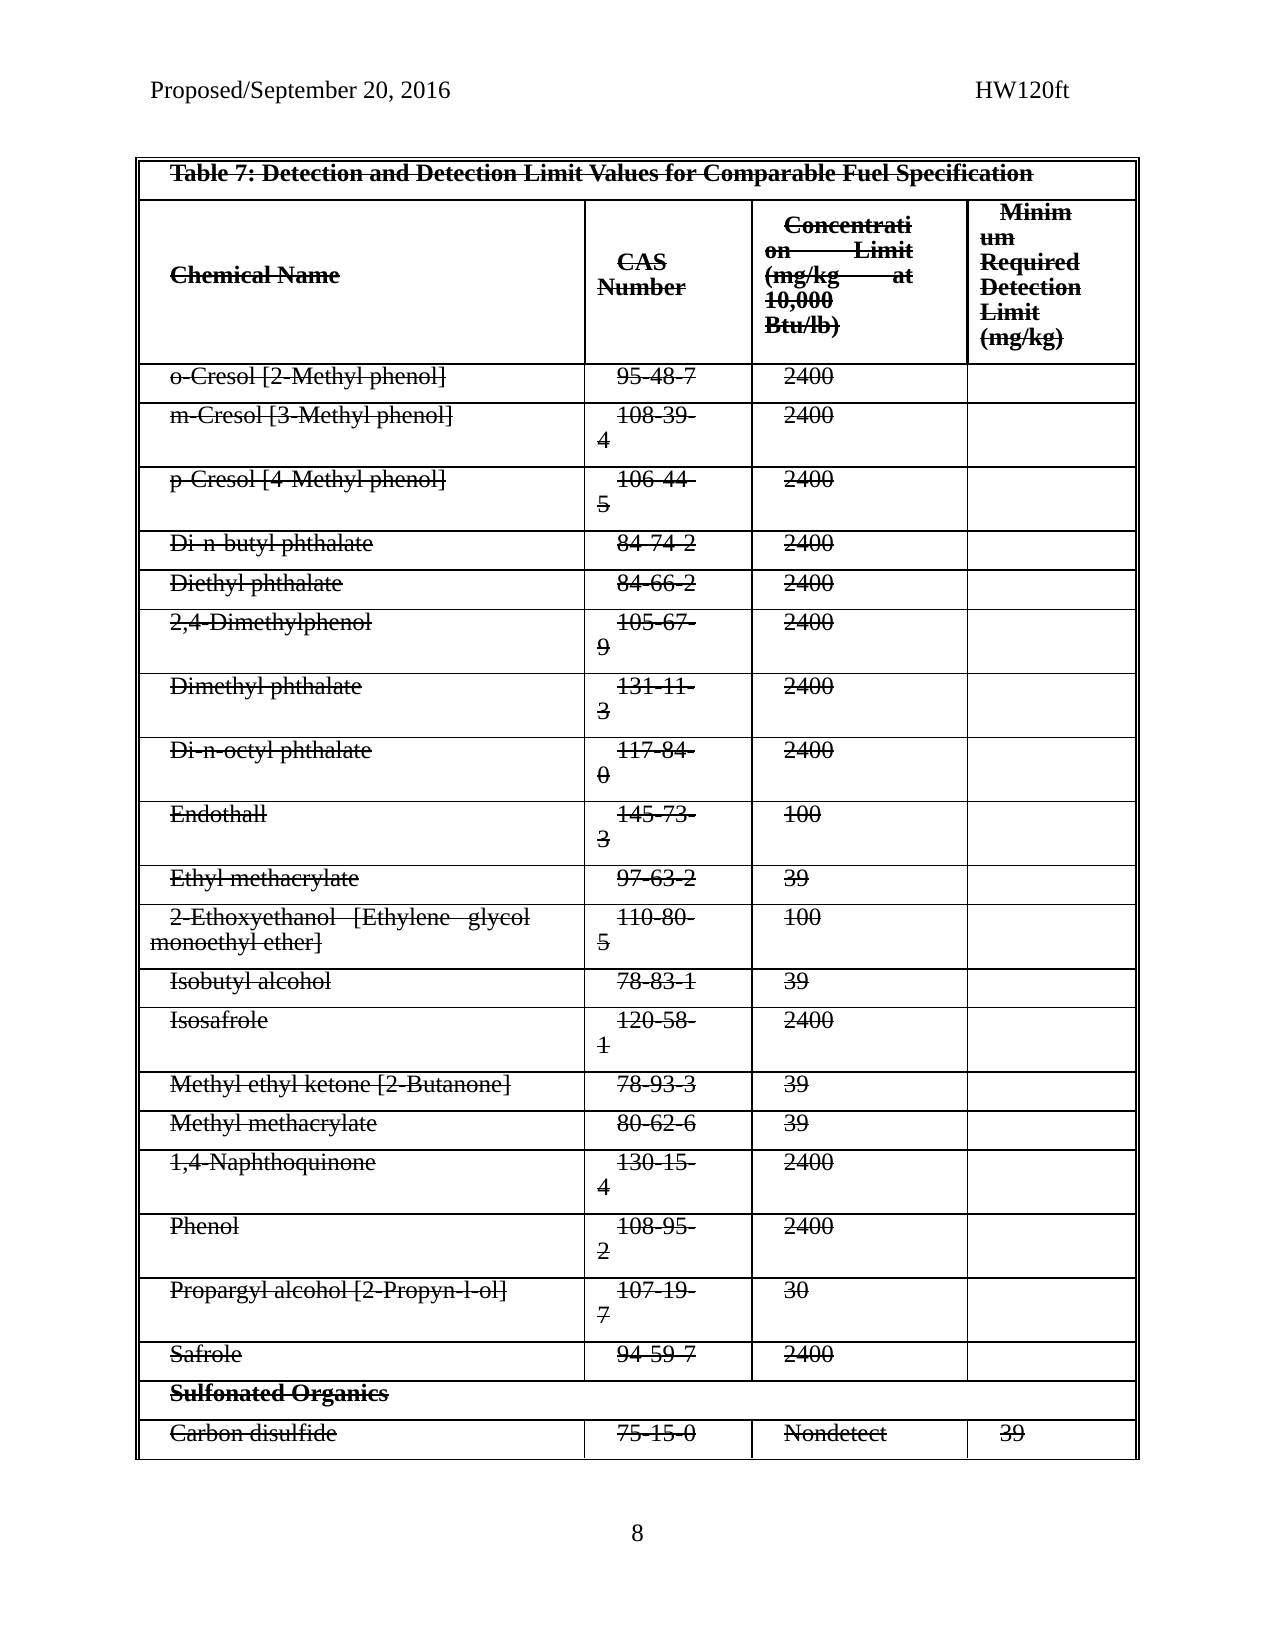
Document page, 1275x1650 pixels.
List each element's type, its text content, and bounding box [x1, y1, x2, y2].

table_cell [968, 674, 1135, 737]
table_cell [968, 1151, 1135, 1213]
table_cell [968, 571, 1135, 608]
table_cell Ethyl methacrylate [140, 866, 584, 904]
table_cell [968, 404, 1135, 466]
table_cell Nondetect [753, 1421, 967, 1458]
table_cell 75-15-0 [585, 1421, 751, 1458]
table_cell 2,4-Dimethylphenol [140, 610, 584, 672]
table_cell [968, 905, 1135, 968]
table_cell Diethyl phthalate [140, 571, 584, 608]
table_cell Phenol [140, 1215, 584, 1277]
table_cell 145-73-3 [585, 802, 751, 865]
table_cell 105-67-9 [585, 610, 751, 672]
table_cell 100 [753, 802, 967, 865]
table_cell 78-93-3 [585, 1073, 751, 1110]
table_cell 94-59-7 [585, 1343, 751, 1380]
table_cell 2400 [753, 738, 967, 801]
table_cell 80-62-6 [585, 1112, 751, 1149]
table_cell 2400 [753, 532, 967, 569]
table_cell 97-63-2 [585, 866, 751, 904]
table_cell Isobutyl alcohol [140, 970, 584, 1007]
table_cell 78-83-1 [585, 970, 751, 1007]
table_cell 39 [753, 970, 967, 1007]
table_cell 2400 [753, 1215, 967, 1277]
table_cell Isosafrole [140, 1008, 584, 1071]
table_cell Propargyl alcohol [2-Propyn-l-ol] [140, 1279, 584, 1341]
table_cell Safrole [140, 1343, 584, 1380]
table_cell 108-39-4 [585, 404, 751, 466]
table_cell [968, 1215, 1135, 1277]
table_cell Di-n-butyl phthalate [140, 532, 584, 569]
table_cell 2400 [753, 571, 967, 608]
table_cell Methyl methacrylate [140, 1112, 584, 1149]
table_cell [968, 866, 1135, 904]
table_cell Di-n-octyl phthalate [140, 738, 584, 801]
table_cell [968, 1112, 1135, 1149]
table_cell 1,4-Naphthoquinone [140, 1151, 584, 1213]
table_cell [968, 610, 1135, 672]
table_cell o-Cresol [2-Methyl phenol] [140, 365, 584, 402]
table_cell CAS Number [586, 201, 751, 363]
table_cell 95-48-7 [585, 365, 751, 402]
table_cell [968, 1073, 1135, 1110]
table_cell Dimethyl phthalate [140, 674, 584, 737]
table_cell [968, 738, 1135, 801]
table_cell 108-95-2 [585, 1215, 751, 1277]
table_cell p-Cresol [4-Methyl phenol] [140, 468, 584, 530]
table_cell 2-Ethoxyethanol [Ethylene glycol monoethyl ether] [140, 905, 584, 968]
table_cell 2400 [753, 1343, 967, 1380]
table_cell Minimum Required Detection Limit (mg/kg) [969, 201, 1135, 363]
table_cell 131-11-3 [585, 674, 751, 737]
table_cell 84-66-2 [585, 571, 751, 608]
table_cell [968, 1008, 1135, 1071]
table_cell 39 [753, 866, 967, 904]
table_cell 100 [753, 905, 967, 968]
table_cell 107-19-7 [585, 1279, 751, 1341]
table_cell 2400 [753, 468, 967, 530]
table_cell 2400 [753, 365, 967, 402]
table_cell Chemical Name [140, 201, 584, 363]
table_cell [968, 1279, 1135, 1341]
table_cell 2400 [753, 674, 967, 737]
table_cell Endothall [140, 802, 584, 865]
table_cell 39 [753, 1112, 967, 1149]
table_cell 2400 [753, 1151, 967, 1213]
table_cell 2400 [753, 1008, 967, 1071]
table_cell 130-15-4 [585, 1151, 751, 1213]
table_cell Methyl ethyl ketone [2-Butanone] [140, 1073, 584, 1110]
table_cell [968, 468, 1135, 530]
table_cell 39 [753, 1073, 967, 1110]
table_cell [968, 1343, 1135, 1380]
table_cell [968, 802, 1135, 865]
table_cell 117-84-0 [585, 738, 751, 801]
table_cell 30 [753, 1279, 967, 1341]
table_cell m-Cresol [3-Methyl phenol] [140, 404, 584, 466]
table_cell [968, 365, 1135, 402]
table_cell Carbon disulfide [140, 1421, 584, 1458]
table_cell 84-74-2 [585, 532, 751, 569]
table_cell Concentration Limit (mg/kg at 10,000 Btu/lb) [753, 201, 966, 363]
table_header Table 7: Detection and Detection Limit Values for Comparable Fuel Specification [140, 162, 1135, 199]
table_cell 39 [968, 1421, 1135, 1458]
table_cell 106-44-5 [585, 468, 751, 530]
table_cell 2400 [753, 610, 967, 672]
table_cell 2400 [753, 404, 967, 466]
table_cell [968, 970, 1135, 1007]
table_cell 120-58-1 [585, 1008, 751, 1071]
table_cell Sulfonated Organics [140, 1382, 1135, 1419]
table_cell [968, 532, 1135, 569]
table_cell 110-80-5 [585, 905, 751, 968]
